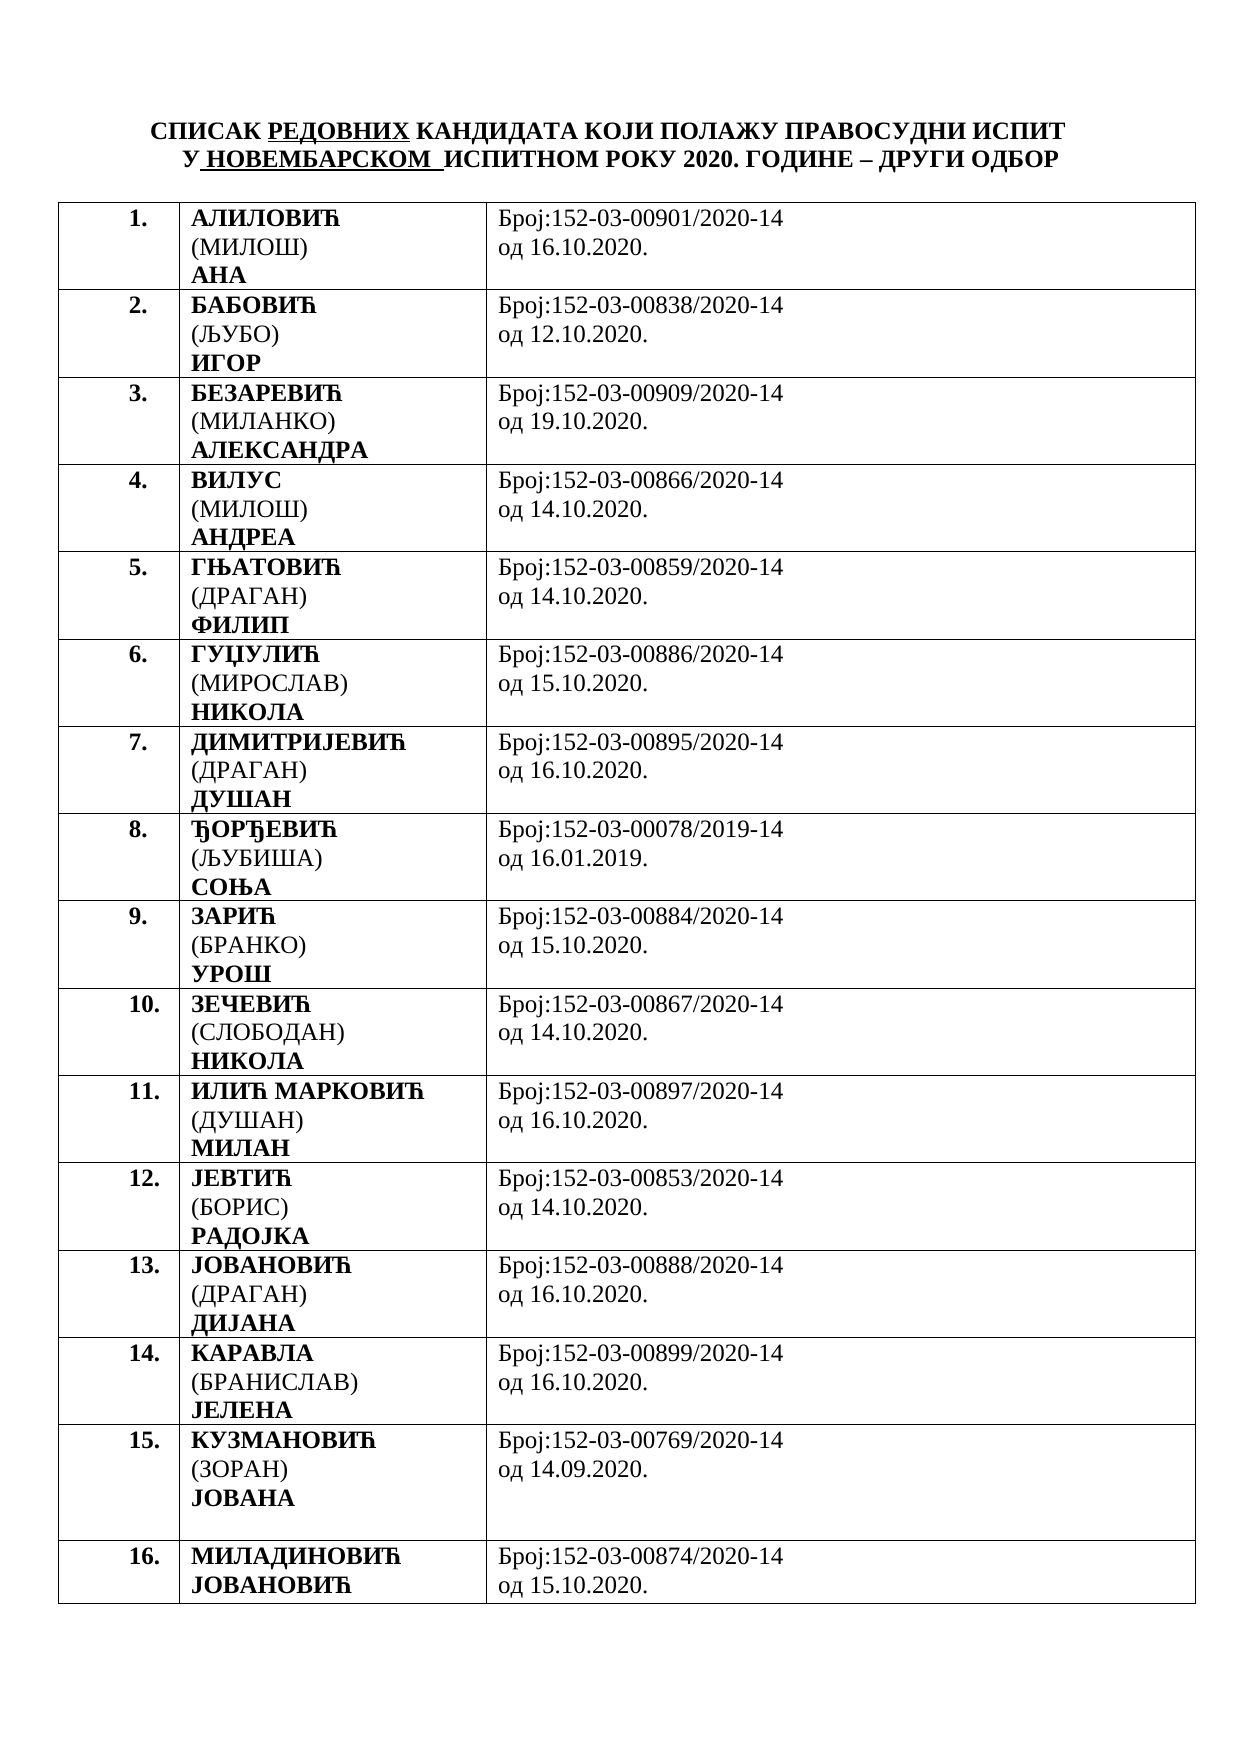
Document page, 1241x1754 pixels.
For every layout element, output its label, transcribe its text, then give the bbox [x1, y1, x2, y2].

table_cell [59, 989, 179, 1075]
table_cell [59, 290, 179, 377]
table_cell [59, 901, 179, 988]
table_cell ИЛИЋ МАРКОВИЋ (ДУШАН) МИЛАН [180, 1076, 486, 1162]
table_cell Број:152-03-00895/2020-14 од 16.10.2020. [487, 727, 1195, 813]
table_cell КАРАВЛА (БРАНИСЛАВ) ЈЕЛЕНА [180, 1338, 486, 1424]
table_cell Број:152-03-00853/2020-14 од 14.10.2020. [487, 1163, 1195, 1249]
table_cell ВИЛУС (МИЛОШ) АНДРЕА [180, 465, 486, 551]
table_cell [59, 1076, 179, 1162]
table_cell ЗАРИЋ (БРАНКО) УРОШ [180, 901, 486, 988]
table_cell [59, 640, 179, 726]
table_cell ГЊАТОВИЋ (ДРАГАН) ФИЛИП [180, 552, 486, 638]
table_cell ДИМИТРИЈЕВИЋ (ДРАГАН) ДУШАН [180, 727, 486, 813]
table_cell ЈОВАНОВИЋ (ДРАГАН) ДИЈАНА [180, 1251, 486, 1337]
table_cell Број:152-03-00867/2020-14 од 14.10.2020. [487, 989, 1195, 1075]
table_cell Број:152-03-00909/2020-14 од 19.10.2020. [487, 378, 1195, 464]
table_cell [59, 1163, 179, 1249]
table_cell Број:152-03-00897/2020-14 од 16.10.2020. [487, 1076, 1195, 1162]
table_header [59, 203, 179, 289]
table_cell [487, 1541, 1195, 1603]
text У НОВЕМБАРСКОМ ИСПИТНОМ РОКУ 2020. ГОДИНЕ – ДРУГИ ОДБОР [150, 144, 1090, 173]
text СПИСАК РЕДОВНИХ КАНДИДАТА КОЈИ ПОЛАЖУ ПРАВОСУДНИ ИСПИТ [150, 116, 1090, 144]
table_cell Број:152-03-00769/2020-14 од 14.09.2020. [487, 1425, 1195, 1540]
table_cell Број:152-03-00884/2020-14 од 15.10.2020. [487, 901, 1195, 988]
table_cell Број:152-03-00838/2020-14 од 12.10.2020. [487, 290, 1195, 377]
table_cell Број:152-03-00859/2020-14 од 14.10.2020. [487, 552, 1195, 638]
table_cell Број:152-03-00078/2019-14 од 16.01.2019. [487, 814, 1195, 900]
table_header Број:152-03-00901/2020-14 од 16.10.2020. [487, 203, 1195, 289]
table_cell [59, 378, 179, 464]
table_cell КУЗМАНОВИЋ (ЗОРАН) ЈОВАНА [180, 1425, 486, 1540]
table_cell [59, 465, 179, 551]
table_cell [59, 1338, 179, 1424]
table_cell ЂОРЂЕВИЋ (ЉУБИША) СОЊА [180, 814, 486, 900]
table_cell [59, 1541, 179, 1603]
table_cell Број:152-03-00899/2020-14 од 16.10.2020. [487, 1338, 1195, 1424]
table_cell [59, 727, 179, 813]
table_cell [59, 1251, 179, 1337]
table_cell Број:152-03-00886/2020-14 од 15.10.2020. [487, 640, 1195, 726]
table_cell ЈЕВТИЋ (БОРИС) РАДОЈКА [180, 1163, 486, 1249]
table_cell БАБОВИЋ (ЉУБО) ИГОР [180, 290, 486, 377]
table_cell БЕЗАРЕВИЋ (МИЛАНКО) АЛЕКСАНДРА [180, 378, 486, 464]
table_cell Број:152-03-00866/2020-14 од 14.10.2020. [487, 465, 1195, 551]
table_cell [59, 1425, 179, 1540]
table_cell [59, 814, 179, 900]
table_cell ГУЏУЛИЋ (МИРОСЛАВ) НИКОЛА [180, 640, 486, 726]
table_header АЛИЛОВИЋ (МИЛОШ) АНА [180, 203, 486, 289]
table_cell ЗЕЧЕВИЋ (СЛОБОДАН) НИКОЛА [180, 989, 486, 1075]
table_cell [180, 1541, 486, 1603]
table_cell Број:152-03-00888/2020-14 од 16.10.2020. [487, 1251, 1195, 1337]
table_cell [59, 552, 179, 638]
